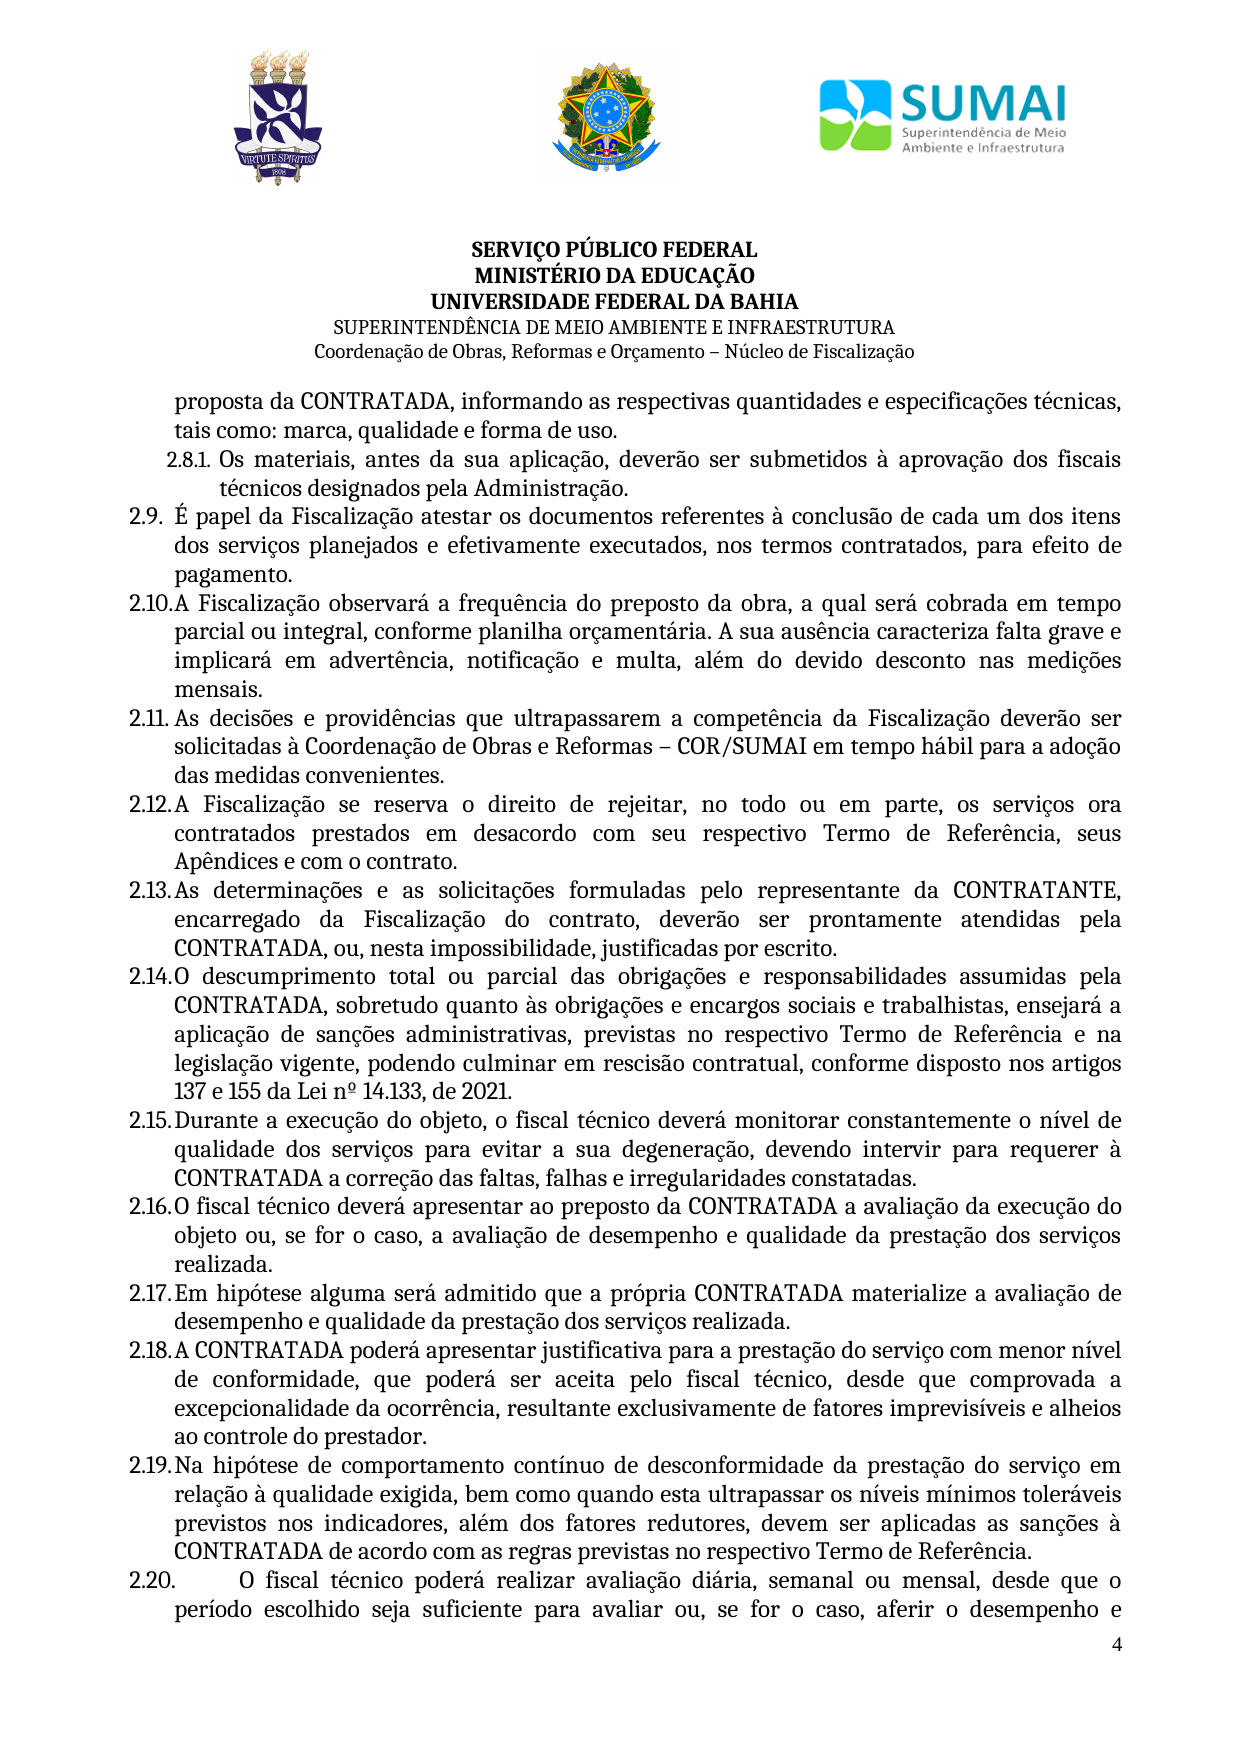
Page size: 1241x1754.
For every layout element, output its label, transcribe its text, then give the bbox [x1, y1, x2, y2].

list É papel da Fiscalização atestar os documentos referentes à conclusão de cada um dos itens dos serviços planejados e efetivamente executados, nos termos contratados, para efeito de pagamento. [129, 502, 1123, 588]
list O fiscal técnico deverá apresentar ao preposto da CONTRATADA a avaliação da execução do objeto ou, se for o caso, a avaliação de desempenho e qualidade da prestação dos serviços realizada. [129, 1192, 1123, 1278]
list A Fiscalização se reserva o direito de rejeitar, no todo ou em parte, os serviços ora contratados prestados em desacordo com seu respectivo Termo de Referência, seus Apêndices e com o contrato. [129, 790, 1123, 876]
list As determinações e as solicitações formuladas pelo representante da CONTRATANTE, encarregado da Fiscalização do contrato, deverão ser prontamente atendidas pela CONTRATADA, ou, nesta impossibilidade, justificadas por escrito. [129, 876, 1123, 962]
list Durante a execução do objeto, o fiscal técnico deverá monitorar constantemente o nível de qualidade dos serviços para evitar a sua degeneração, devendo intervir para requerer à CONTRATADA a correção das faltas, falhas e irregularidades constatadas. [129, 1106, 1123, 1192]
list Os materiais, antes da sua aplicação, deverão ser submetidos à aprovação dos fiscais técnicos designados pela Administração. [167, 445, 1123, 502]
list O descumprimento total ou parcial das obrigações e responsabilidades assumidas pela CONTRATADA, sobretudo quanto às obrigações e encargos sociais e trabalhistas, ensejará a aplicação de sanções administrativas, previstas no respectivo Termo de Referência e na legislação vigente, podendo culminar em rescisão contratual, conforme disposto nos artigos 137 e 155 da Lei nº 14.133, de 2021. [129, 962, 1123, 1106]
list Em hipótese alguma será admitido que a própria CONTRATADA materialize a avaliação de desempenho e qualidade da prestação dos serviços realizada. [129, 1278, 1123, 1336]
picture [233, 49, 323, 187]
list A Fiscalização observará a frequência do preposto da obra, a qual será cobrada em tempo parcial ou integral, conforme planilha orçamentária. A sua ausência caracteriza falta grave e implicará em advertência, notificação e multa, além do devido desconto nas medições mensais. [129, 588, 1123, 703]
picture [535, 47, 677, 189]
list A CONTRATADA poderá apresentar justificativa para a prestação do serviço com menor nível de conformidade, que poderá ser aceita pelo fiscal técnico, desde que comprovada a excepcionalidade da ocorrência, resultante exclusivamente de fatores imprevisíveis e alheios ao controle do prestador. [129, 1336, 1123, 1451]
list As decisões e providências que ultrapassarem a competência da Fiscalização deverão ser solicitadas à Coordenação de Obras e Reformas – COR/SUMAI em tempo hábil para a adoção das medidas convenientes. [129, 703, 1123, 790]
picture [800, 65, 1082, 172]
list Na hipótese de comportamento contínuo de desconformidade da prestação do serviço em relação à qualidade exigida, bem como quando esta ultrapassar os níveis mínimos toleráveis previstos nos indicadores, além dos fatores redutores, devem ser aplicadas as sanções à CONTRATADA de acordo com as regras previstas no respectivo Termo de Referência. [129, 1451, 1123, 1566]
